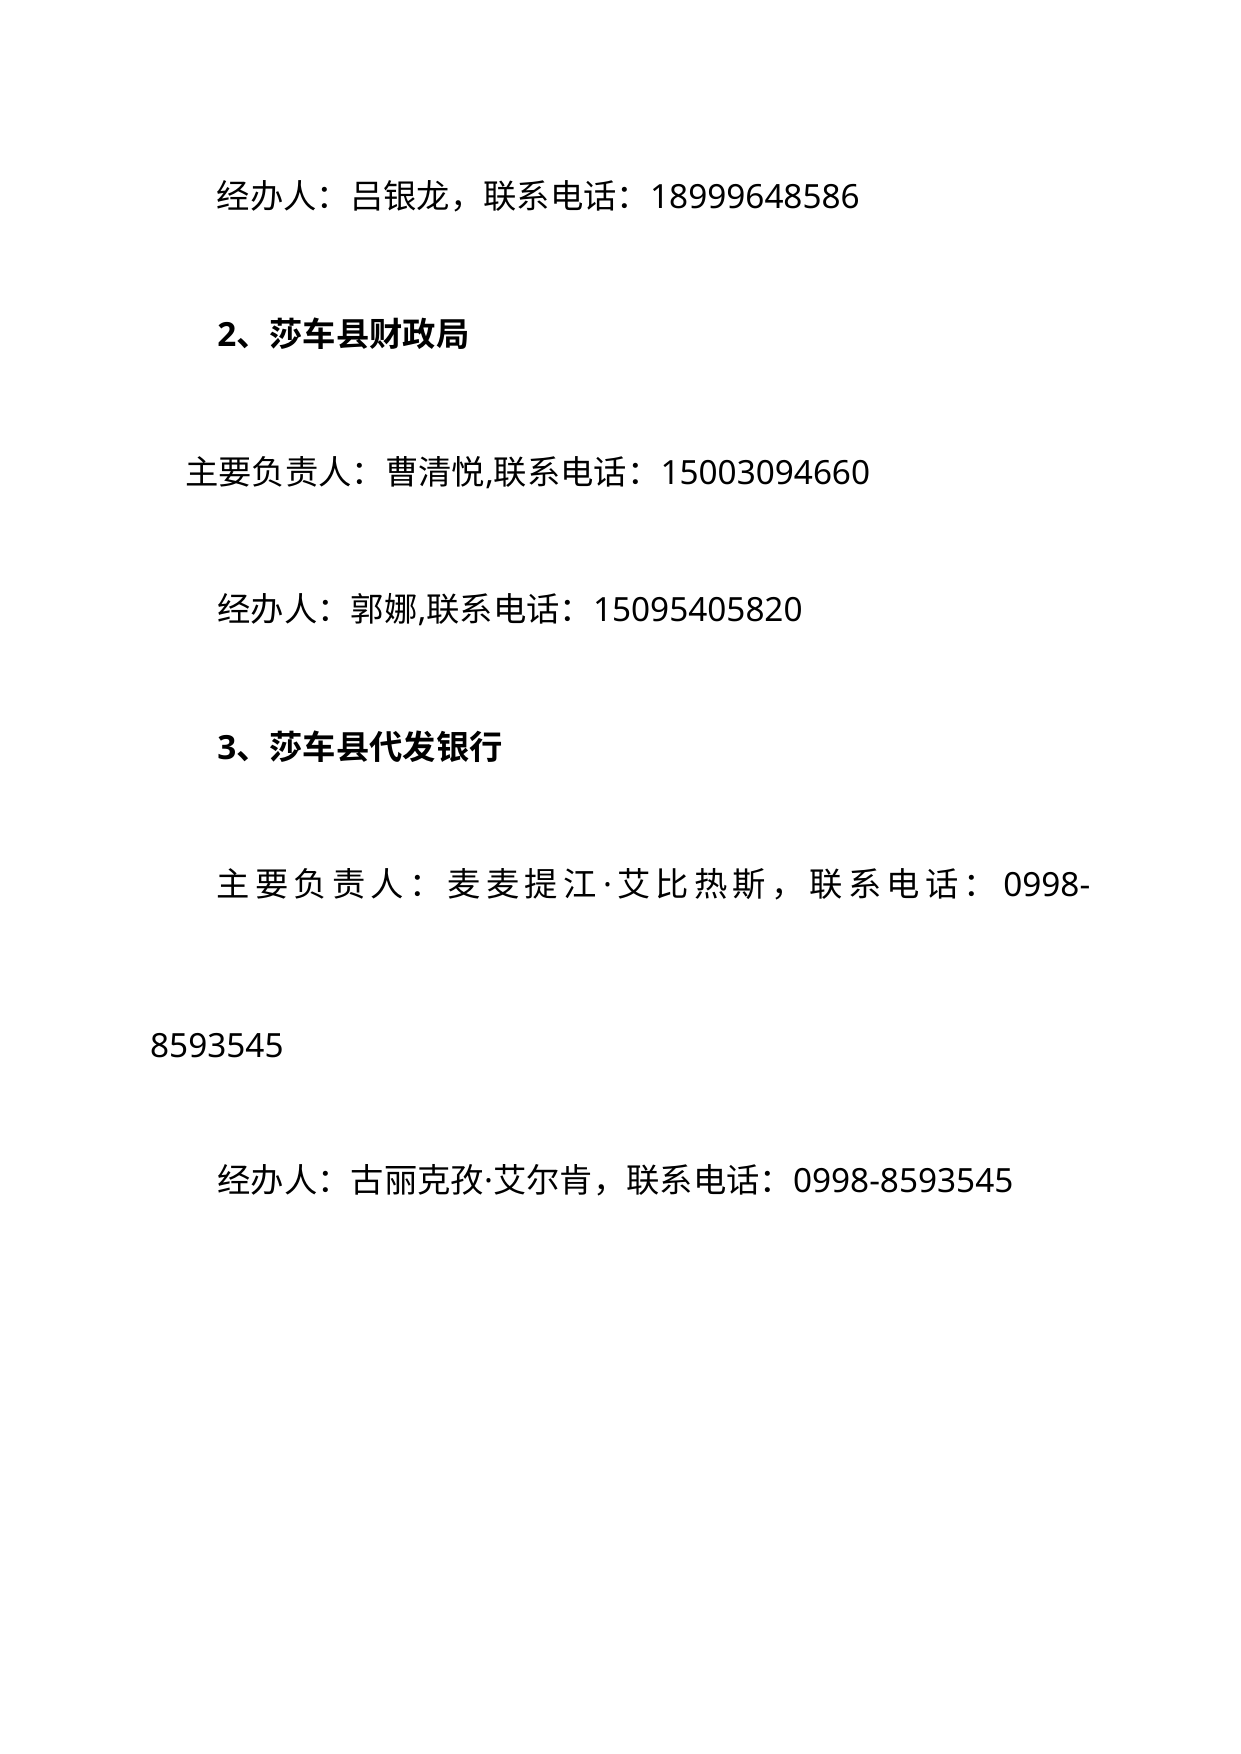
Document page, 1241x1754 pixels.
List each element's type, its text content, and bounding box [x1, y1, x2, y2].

text 主要负责人：麦麦提江·艾比热斯，联系电话：0998-8593545 [150, 850, 1090, 1077]
text 主要负责人：曹清悦,联系电话：15003094660 [150, 437, 1090, 502]
text 经办人：吕银龙，联系电话：18999648586 [150, 162, 1090, 227]
text 经办人：古丽克孜·艾尔肯，联系电话：0998-8593545 [150, 1146, 1090, 1211]
text 3、莎车县代发银行 [150, 712, 1090, 777]
text 2、莎车县财政局 [150, 299, 1090, 364]
text 经办人：郭娜,联系电话：15095405820 [150, 575, 1090, 640]
